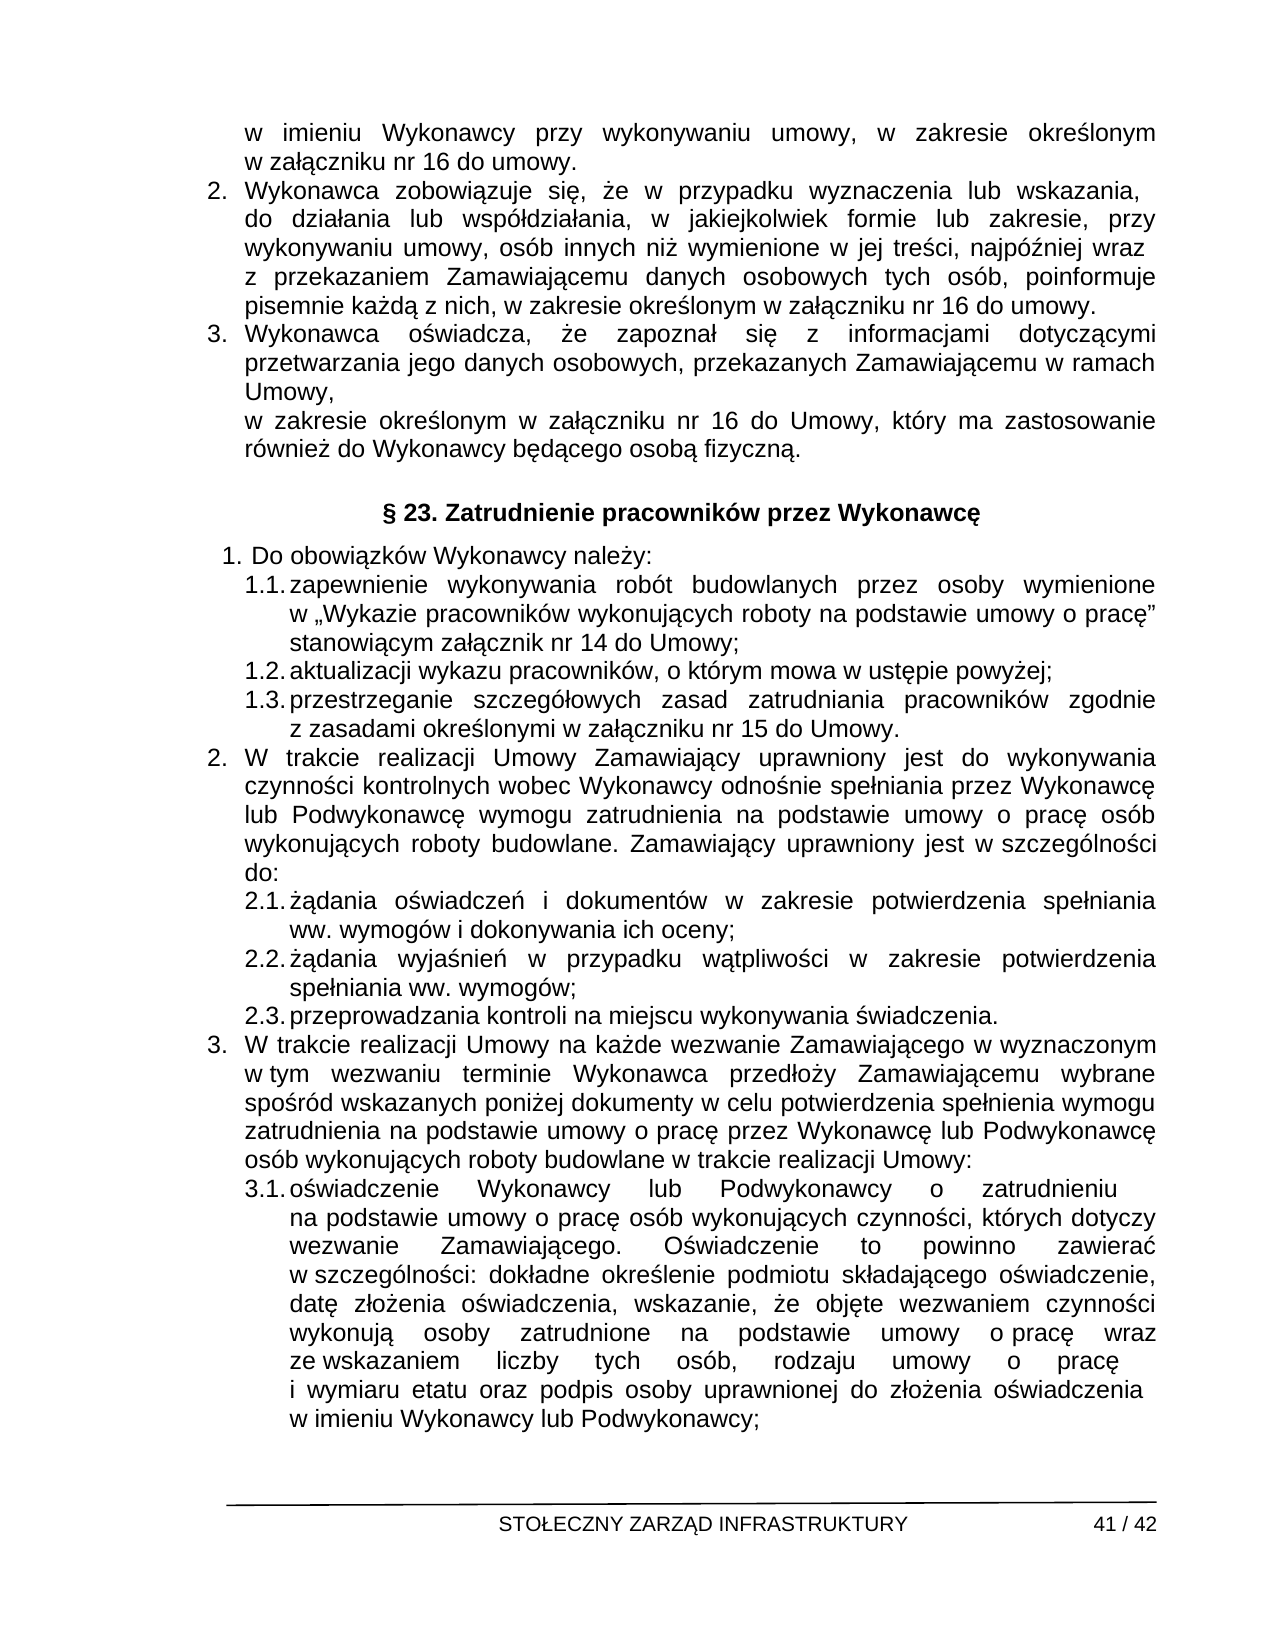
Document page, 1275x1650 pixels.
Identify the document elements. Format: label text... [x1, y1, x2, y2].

list W trakcie realizacji Umowy Zamawiający uprawniony jest do wykonywania czynności kontrolnych wobec Wykonawcy odnośnie spełniania przez Wykonawcę lub Podwykonawcę wymogu zatrudnienia na podstawie umowy o pracę osób wykonujących roboty budowlane. Zamawiający uprawniony jest w szczególności do: [207, 743, 1157, 886]
list żądania oświadczeń i dokumentów w zakresie potwierdzenia spełniania ww. wymogów i dokonywania ich oceny; [244, 886, 1157, 944]
list zapewnienie wykonywania robót budowlanych przez osoby wymienione w „Wykazie pracowników wykonujących roboty na podstawie umowy o pracę” stanowiącym załącznik nr 14 do Umowy; [244, 570, 1157, 656]
list W trakcie realizacji Umowy na każde wezwanie Zamawiającego w wyznaczonym w tym wezwaniu terminie Wykonawca przedłoży Zamawiającemu wybrane spośród wskazanych poniżej dokumenty w celu potwierdzenia spełnienia wymogu zatrudnienia na podstawie umowy o pracę przez Wykonawcę lub Podwykonawcę osób wykonujących roboty budowlane w trakcie realizacji Umowy: [207, 1030, 1157, 1174]
list aktualizacji wykazu pracowników, o którym mowa w ustępie powyżej; [244, 656, 1157, 685]
text § 23. Zatrudnienie pracowników przez Wykonawcę [207, 498, 1157, 527]
list żądania wyjaśnień w przypadku wątpliwości w zakresie potwierdzenia spełniania ww. wymogów; [244, 944, 1157, 1001]
list przeprowadzania kontroli na miejscu wykonywania świadczenia. [244, 1001, 1157, 1030]
list Do obowiązków Wykonawcy należy: [222, 541, 1157, 570]
list oświadczenie Wykonawcy lub Podwykonawcy o zatrudnieniu na podstawie umowy o pracę osób wykonujących czynności, których dotyczy wezwanie Zamawiającego. Oświadczenie to powinno zawierać w szczególności: dokładne określenie podmiotu składającego oświadczenie, datę złożenia oświadczenia, wskazanie, że objęte wezwaniem czynności wykonują osoby zatrudnione na podstawie umowy o pracę wraz ze wskazaniem liczby tych osób, rodzaju umowy o pracę i wymiaru etatu oraz podpis osoby uprawnionej do złożenia oświadczenia w imieniu Wykonawcy lub Podwykonawcy; [244, 1174, 1157, 1433]
list Wykonawca oświadcza, że zapoznał się z informacjami dotyczącymi przetwarzania jego danych osobowych, przekazanych Zamawiającemu w ramach Umowy, w zakresie określonym w załączniku nr 16 do Umowy, który ma zastosowanie również do Wykonawcy będącego osobą fizyczną. [207, 319, 1157, 463]
list przestrzeganie szczegółowych zasad zatrudniania pracowników zgodnie z zasadami określonymi w załączniku nr 15 do Umowy. [244, 685, 1157, 743]
list Wykonawca zobowiązuje się, że w przypadku wyznaczenia lub wskazania, do działania lub współdziałania, w jakiejkolwiek formie lub zakresie, przy wykonywaniu umowy, osób innych niż wymienione w jej treści, najpóźniej wraz z przekazaniem Zamawiającemu danych osobowych tych osób, poinformuje pisemnie każdą z nich, w zakresie określonym w załączniku nr 16 do umowy. [207, 176, 1157, 319]
